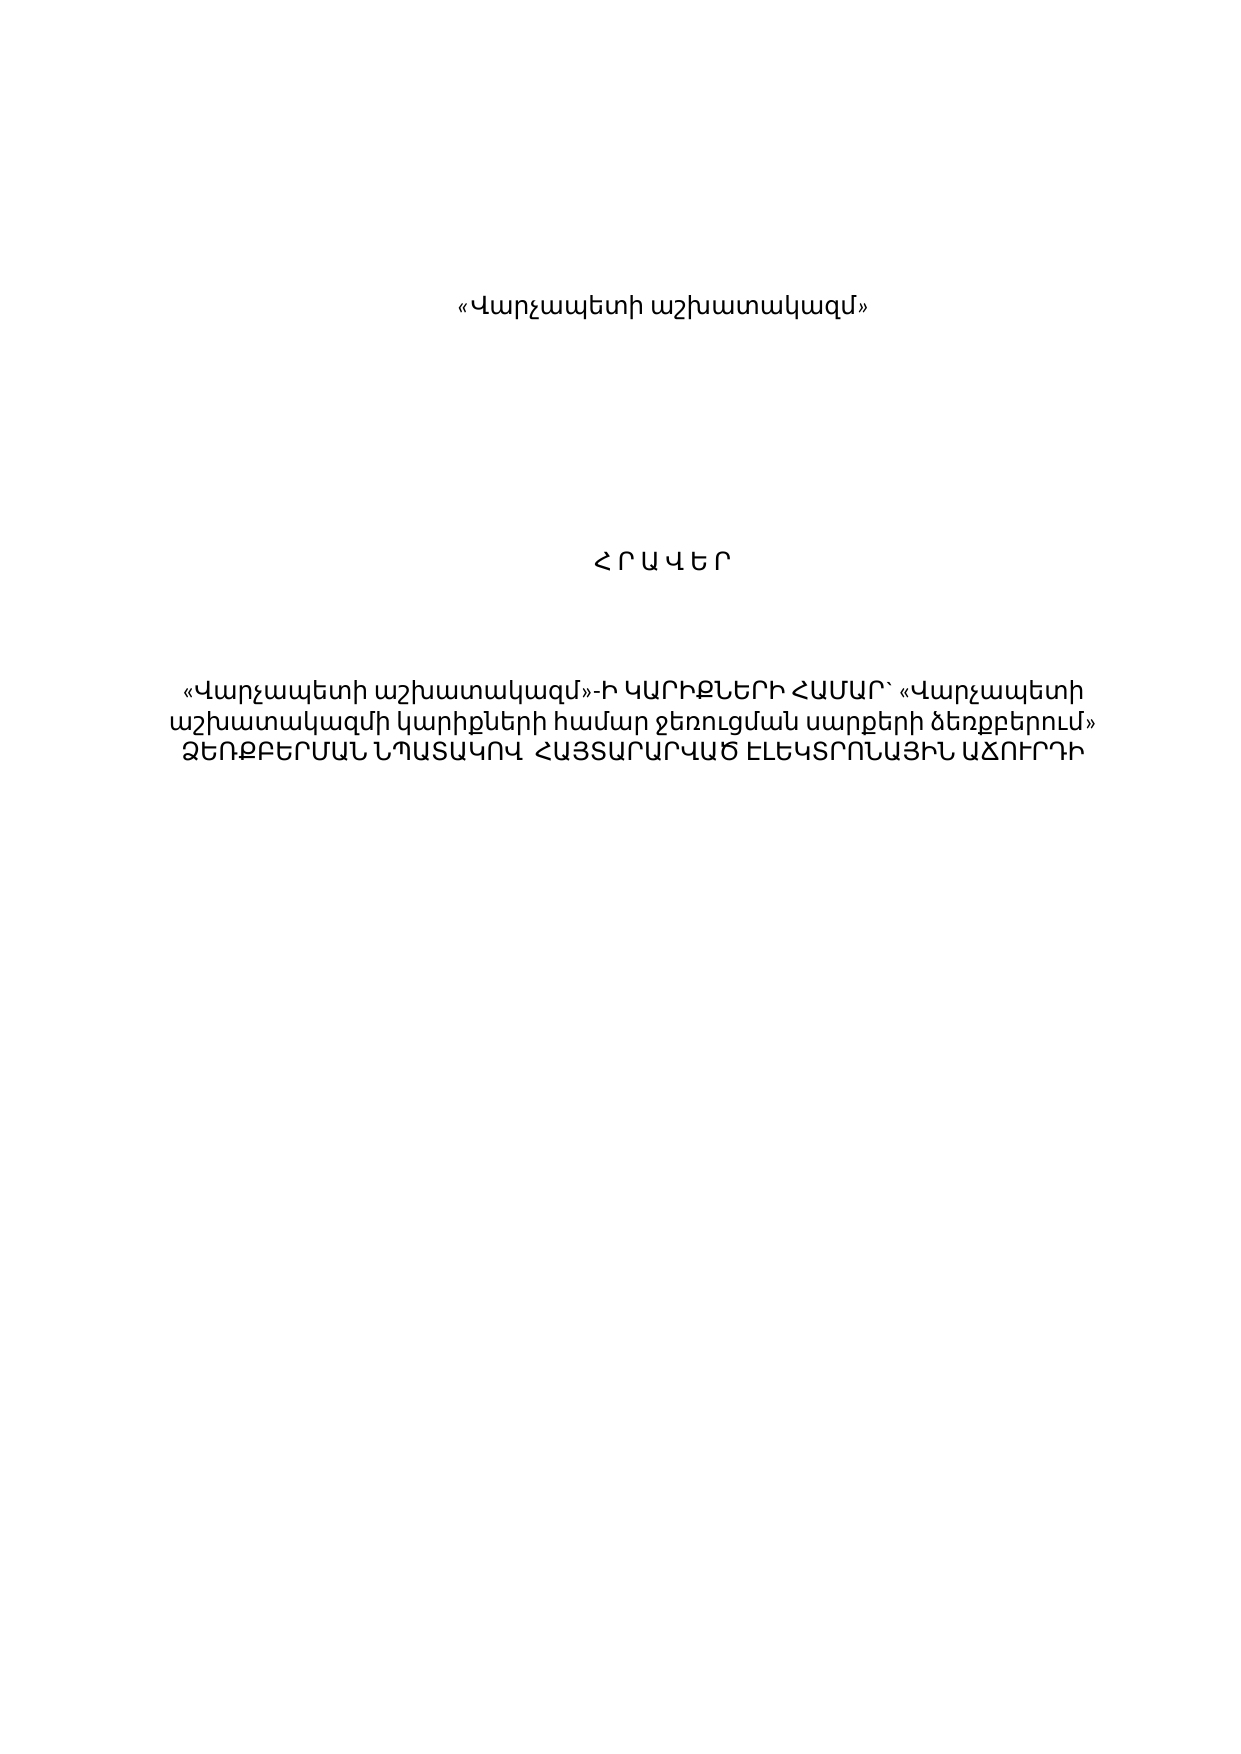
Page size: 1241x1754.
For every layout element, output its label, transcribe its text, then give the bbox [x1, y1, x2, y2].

text «Վարչապետի աշխատակազմ»-Ի ԿԱՐԻՔՆԵՐԻ ՀԱՄԱՐ` «Վարչապետի աշխատակազմի կարիքների համար ջեռուցման սարքերի ձեռքբերում» ՁԵՌՔԲԵՐՄԱՆ ՆՊԱՏԱԿՈՎ ՀԱՅՏԱՐԱՐՎԱԾ ԷԼԵԿՏՐՈՆԱՅԻՆ ԱՃՈՒՐԴԻ [94, 676, 1172, 767]
text Հ Ր Ա Վ Ե Ր [94, 546, 1172, 577]
text « Վարչապետի աշխատակազմ» [94, 290, 1172, 321]
